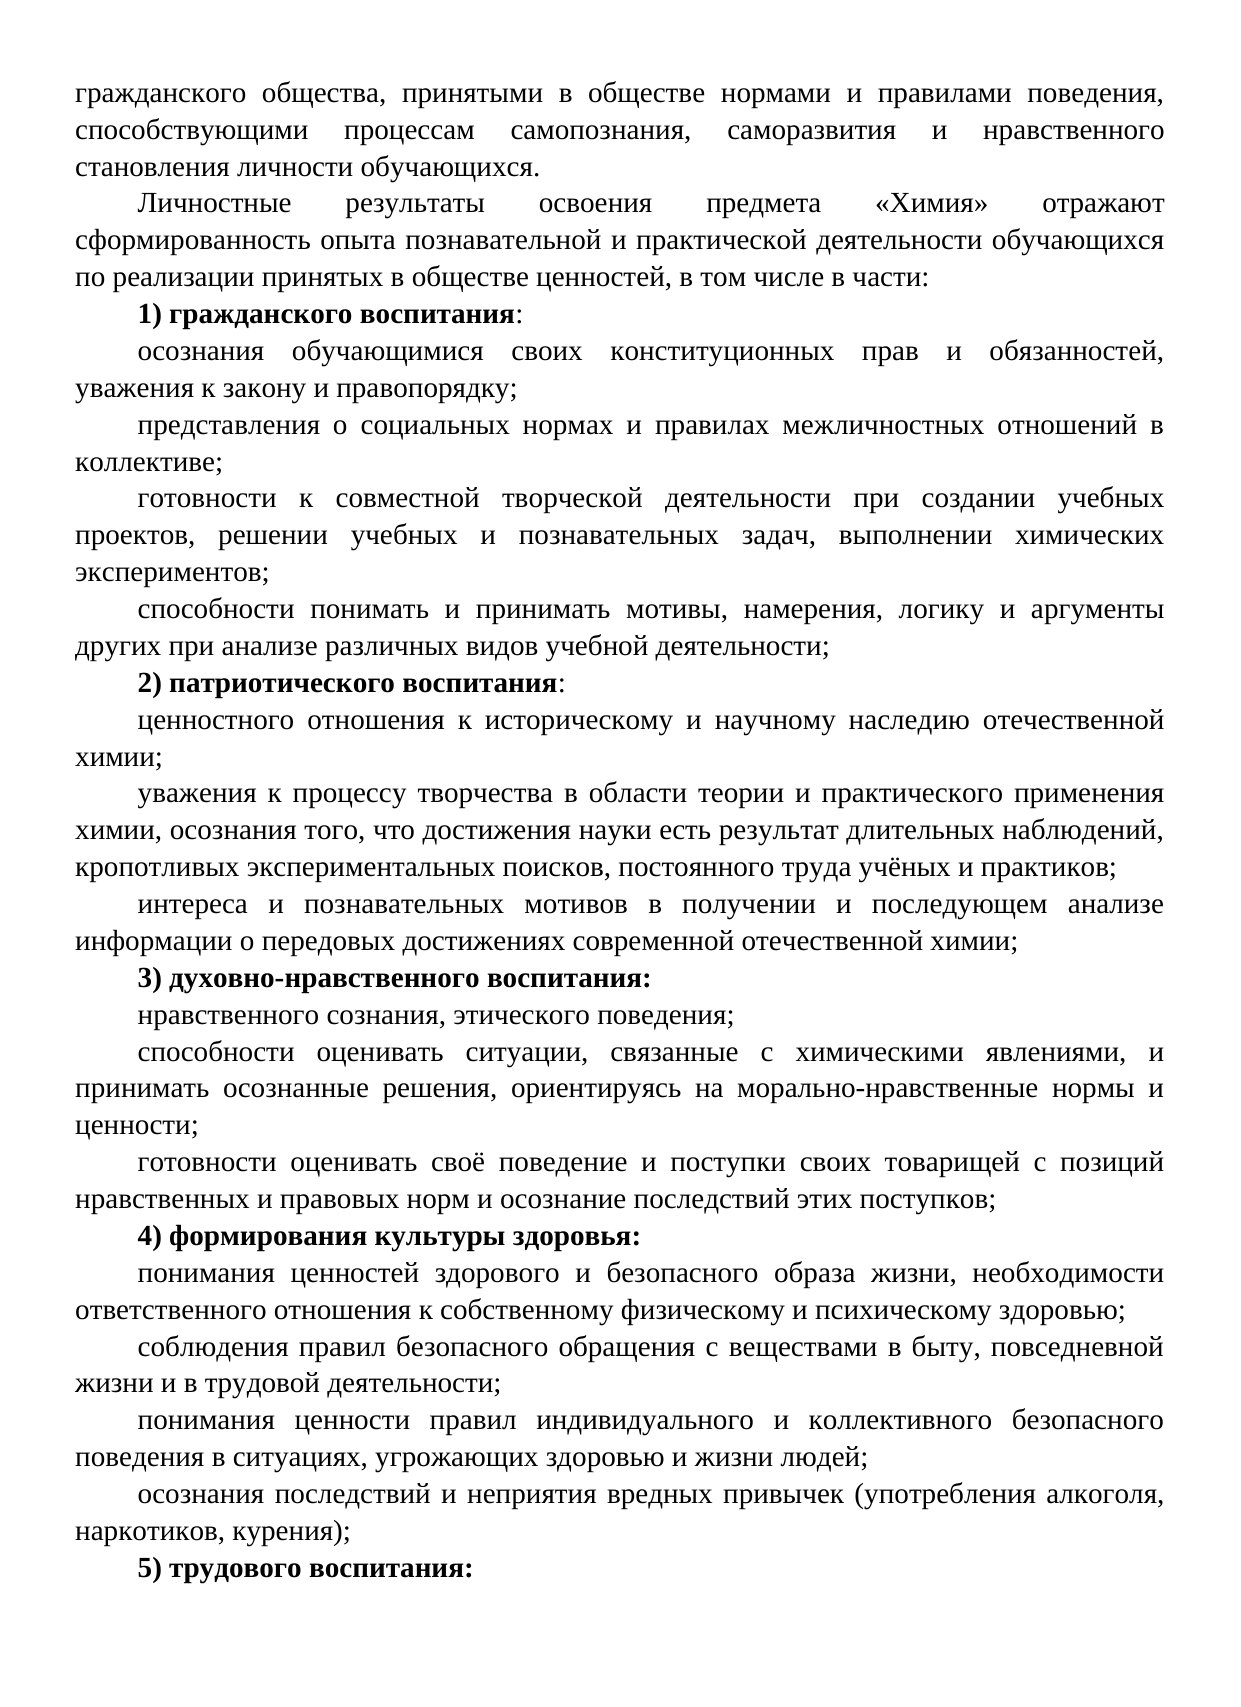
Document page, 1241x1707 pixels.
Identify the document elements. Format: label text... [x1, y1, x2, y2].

text 2) патриотического воспитания: [75, 665, 1165, 698]
text интереса и познавательных мотивов в получении и последующем анализе информации о передовых достижениях современной отечественной химии; [75, 886, 1165, 957]
text осознания обучающимися своих конституционных прав и обязанностей, уважения к закону и правопорядку; [75, 333, 1165, 403]
text готовности оценивать своё поведение и поступки своих товарищей с позиций нравственных и правовых норм и осознание последствий этих поступков; [75, 1144, 1165, 1215]
text готовности к совместной творческой деятельности при создании учебных проектов, решении учебных и познавательных задач, выполнении химических экспериментов; [75, 481, 1165, 588]
text представления о социальных нормах и правилах межличностных отношений в коллективе; [75, 407, 1165, 477]
text 5) трудового воспитания: [75, 1550, 1165, 1583]
text способности оценивать ситуации, связанные с химическими явлениями, и принимать осознанные решения, ориентируясь на морально-нравственные нормы и ценности; [75, 1034, 1165, 1141]
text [75, 75, 1165, 182]
text осознания последствий и неприятия вредных привычек (употребления алкоголя, наркотиков, курения); [75, 1476, 1165, 1547]
text 3) духовно-нравственного воспитания: [75, 960, 1165, 993]
text Личностные результаты освоения предмета «Химия» отражают сформированность опыта познавательной и практической деятельности обучающихся по реализации принятых в обществе ценностей, в том числе в части: [75, 186, 1165, 293]
text 4) формирования культуры здоровья: [75, 1218, 1165, 1252]
text 1) гражданского воспитания: [75, 296, 1165, 330]
text способности понимать и принимать мотивы, намерения, логику и аргументы других при анализе различных видов учебной деятельности; [75, 591, 1165, 662]
text ценностного отношения к историческому и научному наследию отечественной химии; [75, 702, 1165, 772]
text уважения к процессу творчества в области теории и практического применения химии, осознания того, что достижения науки есть результат длительных наблюдений, кропотливых экспериментальных поисков, постоянного труда учёных и практиков; [75, 776, 1165, 883]
text понимания ценностей здорового и безопасного образа жизни, необходимости ответственного отношения к собственному физическому и психическому здоровью; [75, 1255, 1165, 1325]
text понимания ценности правил индивидуального и коллективного безопасного поведения в ситуациях, угрожающих здоровью и жизни людей; [75, 1402, 1165, 1473]
text нравственного сознания, этического поведения; [75, 997, 1165, 1030]
text соблюдения правил безопасного обращения с веществами в быту, повседневной жизни и в трудовой деятельности; [75, 1329, 1165, 1399]
